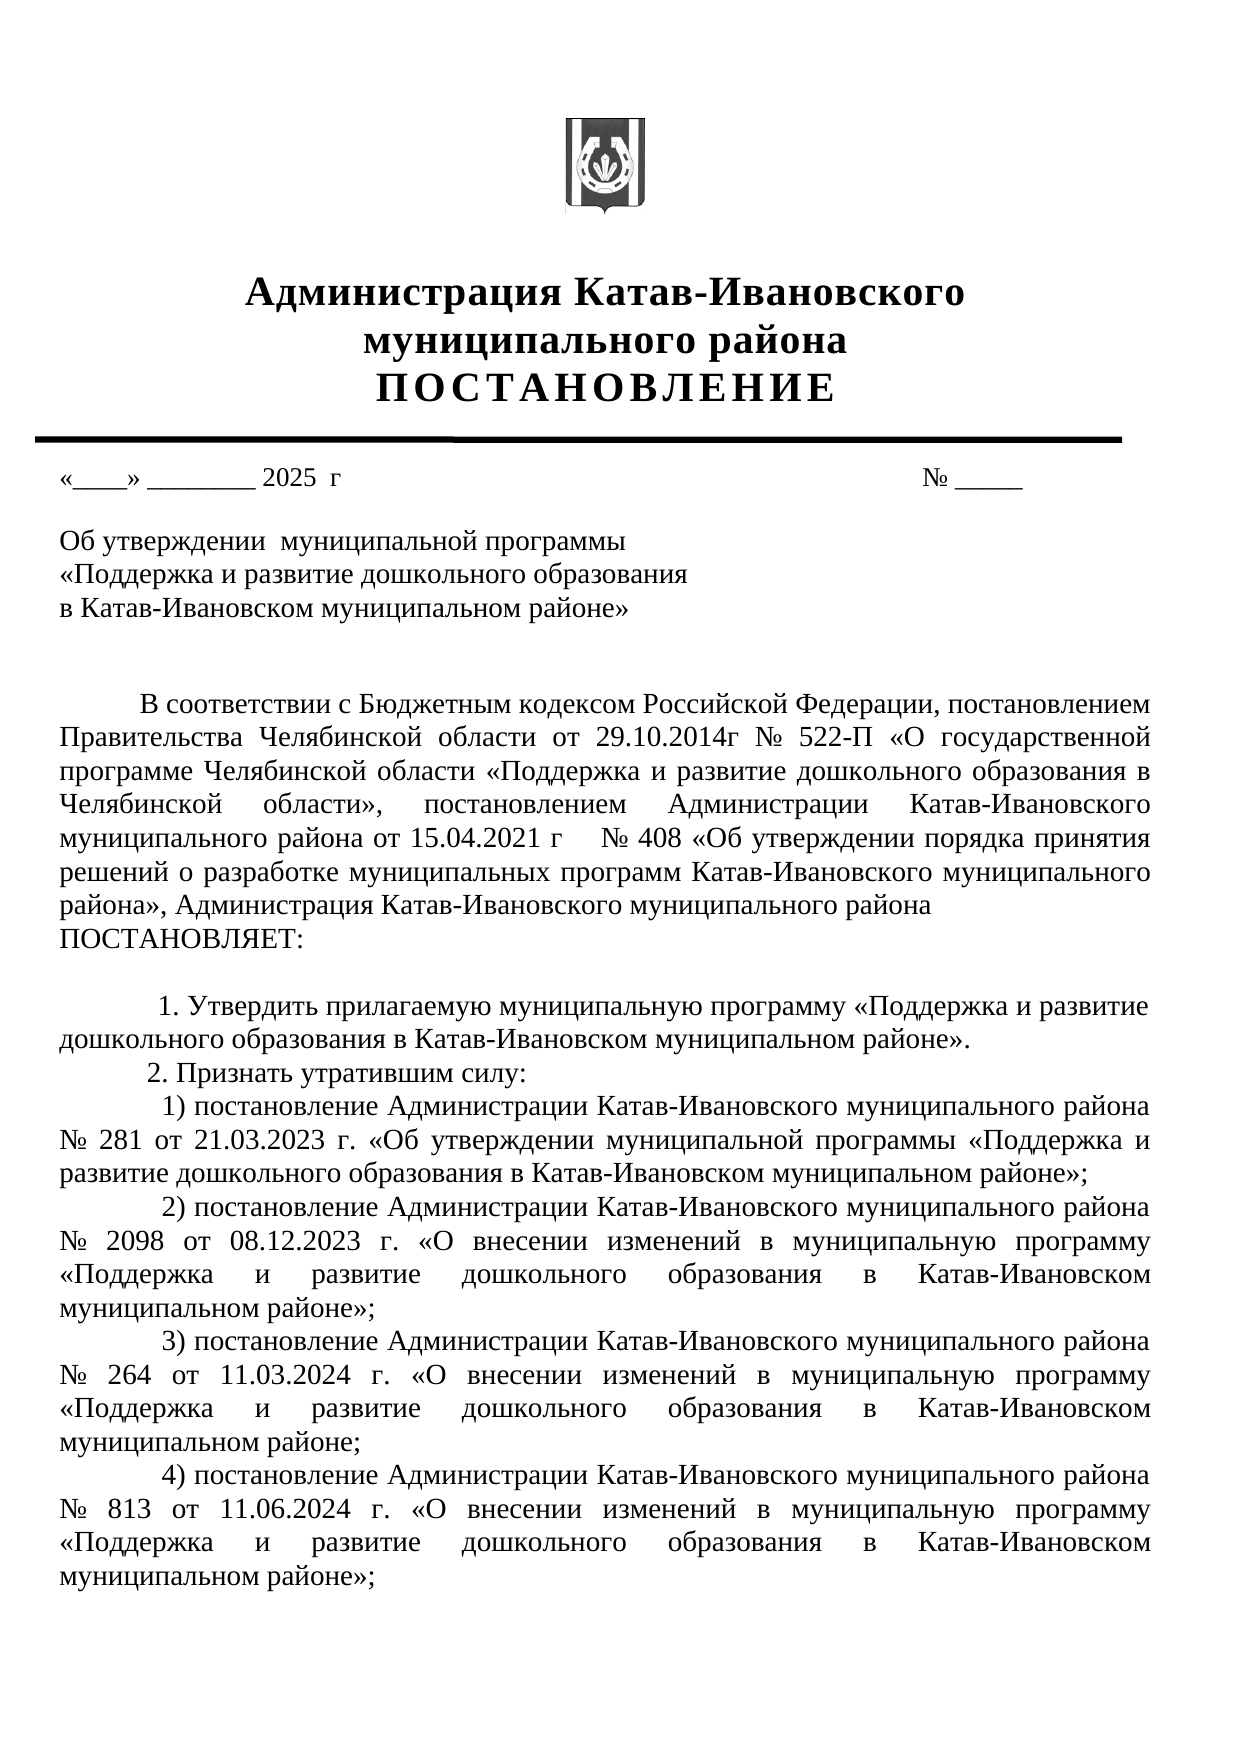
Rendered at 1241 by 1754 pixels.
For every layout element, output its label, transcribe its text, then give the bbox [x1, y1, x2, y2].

text 1) постановление Администрации Катав-Ивановского муниципального района № 281 от 21.03.2023 г. «Об утверждении муниципальной программы «Поддержка и развитие дошкольного образования в Катав-Ивановском муниципальном районе»; [59, 1088, 1152, 1189]
text 1. Утвердить прилагаемую муниципальную программу «Поддержка и развитие дошкольного образования в Катав-Ивановском муниципальном районе». [59, 988, 1152, 1055]
text В соответствии с Бюджетным кодексом Российской Федерации, постановлением Правительства Челябинской области от 29.10.2014г № 522-П «О государственной программе Челябинской области «Поддержка и развитие дошкольного образования в Челябинской области», постановлением Администрации Катав-Ивановского муниципального района от 15.04.2021 г № 408 «Об утверждении порядка принятия решений о разработке муниципальных программ Катав-Ивановского муниципального района», Администрация Катав-Ивановского муниципального района [59, 686, 1152, 921]
text муниципального района [59, 314, 1152, 362]
text 4) постановление Администрации Катав-Ивановского муниципального района № 813 от 11.06.2024 г. «О внесении изменений в муниципальную программу «Поддержка и развитие дошкольного образования в Катав-Ивановском муниципальном районе»; [59, 1457, 1152, 1592]
picture [565, 118, 645, 214]
text ПОСТАНОВЛЯЕТ: [59, 921, 1152, 954]
text в Катав-Ивановском муниципальном районе» [59, 590, 1152, 624]
text Об утверждении муниципальной программы [59, 523, 1152, 557]
text 2. Признать утратившим силу: [59, 1055, 1152, 1088]
text ПОСТАНОВЛЕНИЕ [59, 362, 1152, 410]
text 3) постановление Администрации Катав-Ивановского муниципального района № 264 от 11.03.2024 г. «О внесении изменений в муниципальную программу «Поддержка и развитие дошкольного образования в Катав-Ивановском муниципальном районе; [59, 1323, 1152, 1457]
text 2) постановление Администрации Катав-Ивановского муниципального района № 2098 от 08.12.2023 г. «О внесении изменений в муниципальную программу «Поддержка и развитие дошкольного образования в Катав-Ивановском муниципальном районе»; [59, 1189, 1152, 1323]
text «____» ________ 2025 г № _____ [59, 461, 1152, 492]
text «Поддержка и развитие дошкольного образования [59, 557, 1152, 590]
text Администрация Катав-Ивановского [59, 267, 1152, 314]
